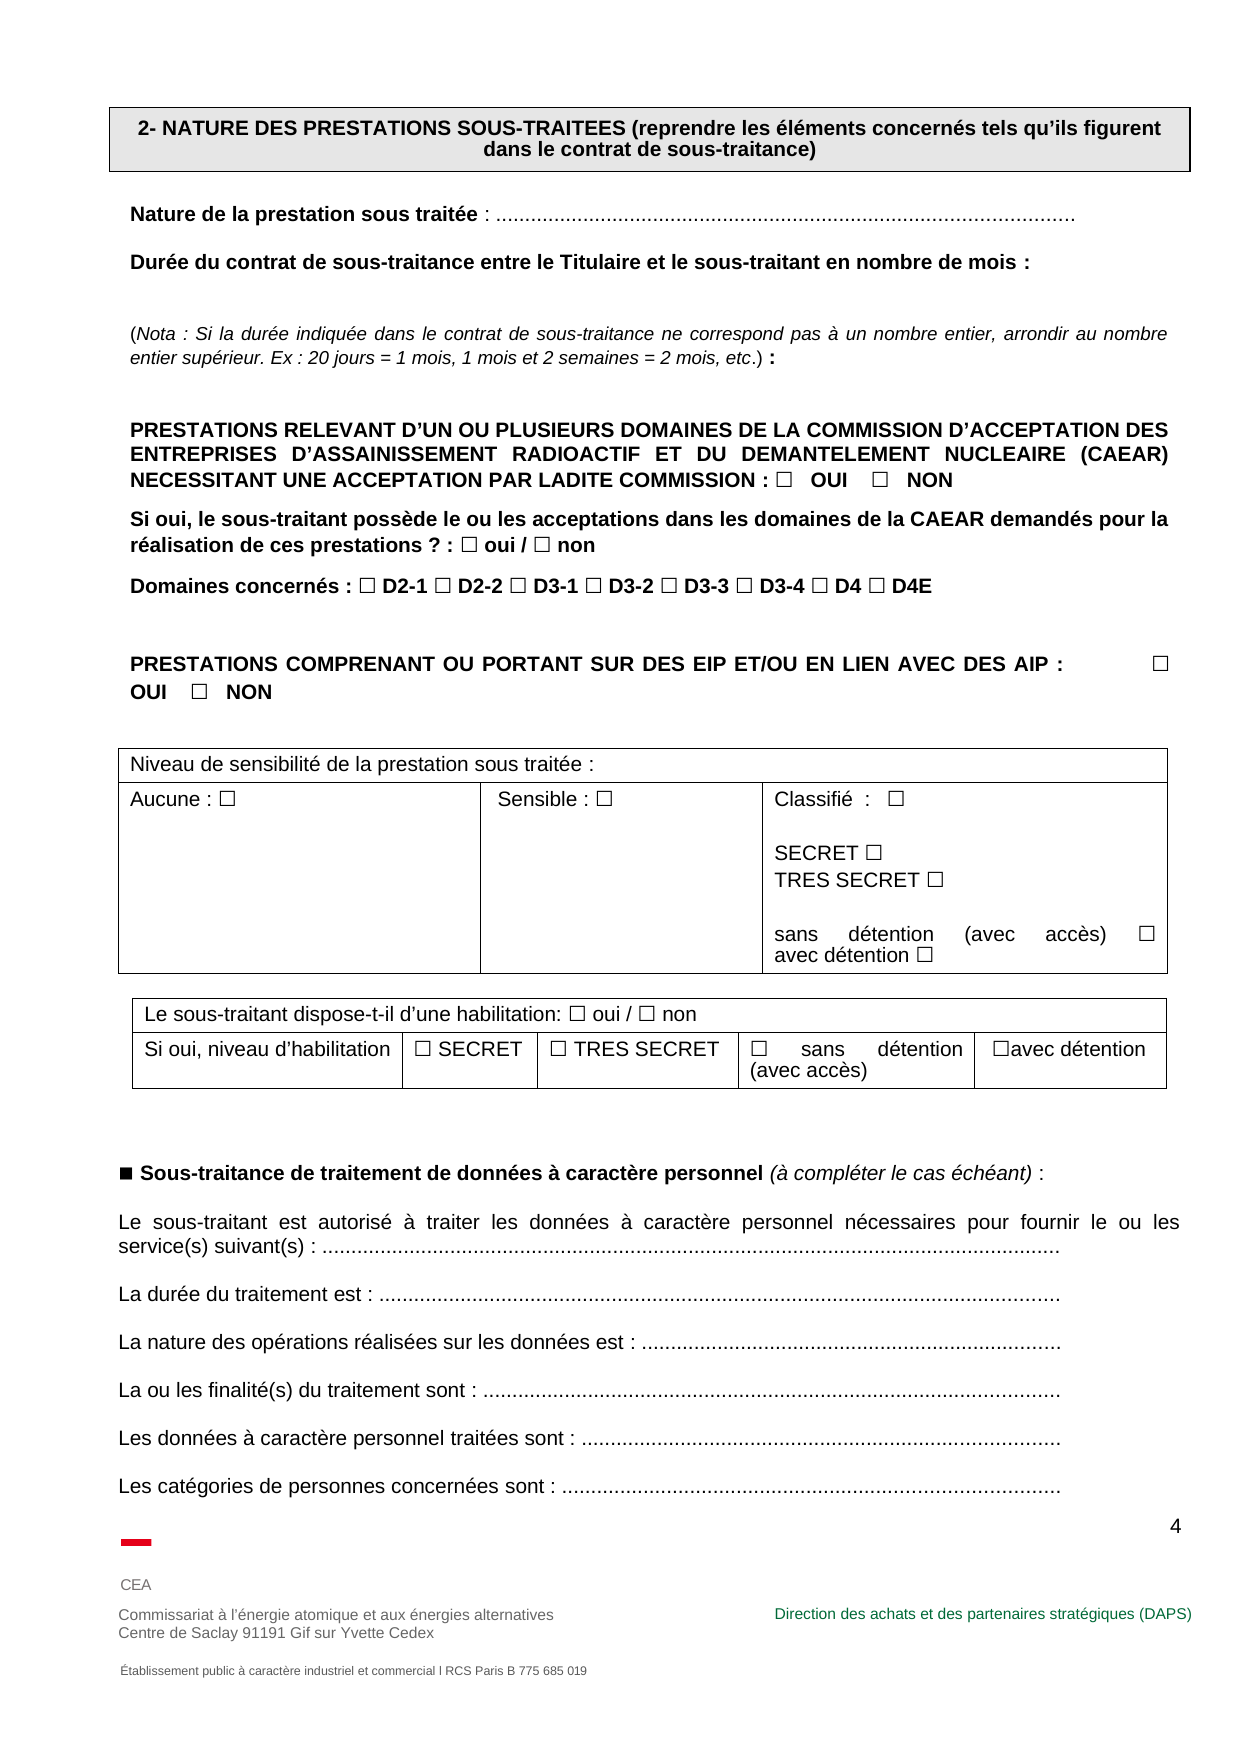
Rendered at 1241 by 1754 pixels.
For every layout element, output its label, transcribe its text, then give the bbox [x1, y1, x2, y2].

text La ou les finalité(s) du traitement sont : [118, 1378, 1181, 1402]
text Sous-traitance de traitement de données à caractère personnel (à compléter le cas échéant) : [118, 1160, 1181, 1186]
text La durée du traitement est : [118, 1282, 1181, 1306]
table_cell Aucune : [119, 783, 480, 973]
table_cell Niveau de sensibilité de la prestation sous traitée : [119, 749, 1167, 782]
text Les données à caractère personnel traitées sont : [118, 1426, 1181, 1450]
table_cell TRES SECRET [538, 1033, 738, 1087]
table_cell avec détention [975, 1033, 1166, 1087]
text La nature des opérations réalisées sur les données est : [118, 1330, 1181, 1354]
table_cell sans détention (avec accès) [739, 1033, 974, 1087]
text Les catégories de personnes concernées sont : [118, 1474, 1181, 1498]
table_header Le sous-traitant dispose-t-il d’une habilitation: oui / non [133, 999, 1166, 1032]
text Le sous-traitant est autorisé à traiter les données à caractère personnel nécessaires pour fournir le ou les service(s) suivant(s) : [118, 1210, 1181, 1258]
table_cell Classifié : SECRET TRES SECRET sans détention (avec accès) avec détention [763, 783, 1167, 973]
table_header Nature de la prestation sous traitée : Durée du contrat de sous-traitance entre le Titulaire et le sous-traitant en nombre de mois : (Nota : Si la durée indiquée dans le contrat de sous-traitance ne correspond pas à un nombre entier, arrondir au nombre entier supérieur. Ex : 20 jours = 1 mois, 1 mois et 2 semaines = 2 mois, etc.) : prestations relevant d’un ou plusieurs domaines de la Commission d’acceptation des entreprises d’assainissement radioactif et du demantelement nucleaire (caear) necessitant une acceptation par ladite commission : oui non Si oui, le sous-traitant possède le ou les acceptations dans les domaines de la CAEAR demandés pour la réalisation de ces prestations ? : oui / non Domaines concernés : D2-1 D2-2 D3-1 D3-2 D3-3 D3-4 D4 D4E prestations comprenant ou portant sur des eip et/ou en lien avec des aip : oui non [119, 196, 1181, 748]
text 2- NATURE DES PRESTATIONS SOUS-TRAITEES (reprendre les éléments concernés tels qu’ils figurent dans le contrat de sous-traitance) [110, 108, 1189, 171]
table_cell SECRET [403, 1033, 537, 1087]
table_cell Sensible : [481, 783, 762, 973]
table_cell Si oui, niveau d’habilitation [133, 1033, 402, 1087]
